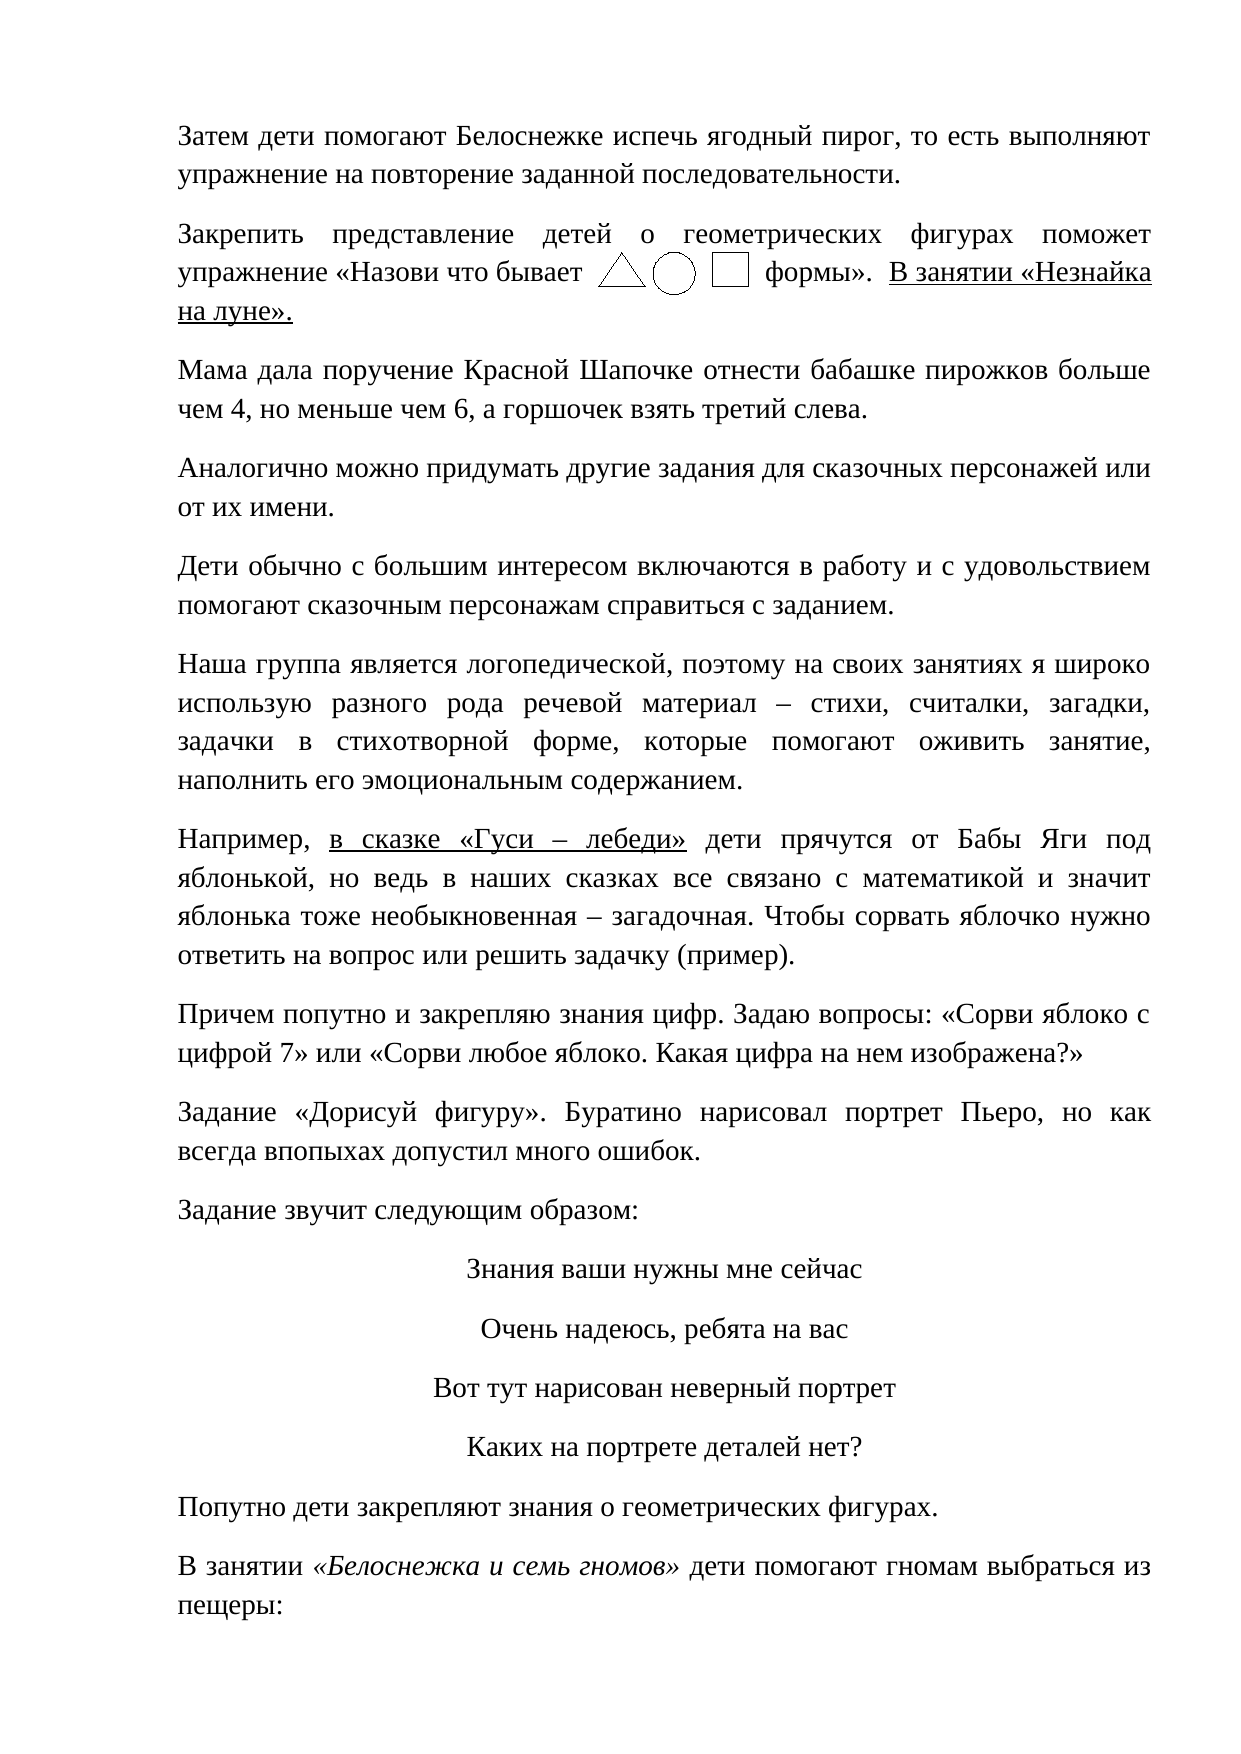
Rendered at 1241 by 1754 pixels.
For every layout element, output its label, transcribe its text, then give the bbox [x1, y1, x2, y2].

text Попутно дети закрепляют знания о геометрических фигурах. [177, 1489, 1152, 1522]
text Аналогично можно придумать другие задания для сказочных персонажей или от их имени. [177, 450, 1152, 522]
text Например, в сказке «Гуси – лебеди» дети прячутся от Бабы Яги под яблонькой, но ведь в наших сказках все связано с математикой и значит яблонька тоже необыкновенная – загадочная. Чтобы сорвать яблочко нужно ответить на вопрос или решить задачку (пример). [177, 821, 1152, 970]
text Задание «Дорисуй фигуру». Буратино нарисовал портрет Пьеро, но как всегда впопыхах допустил много ошибок. [177, 1094, 1152, 1166]
text Наша группа является логопедической, поэтому на своих занятиях я широко использую разного рода речевой материал – стихи, считалки, загадки, задачки в стихотворной форме, которые помогают оживить занятие, наполнить его эмоциональным содержанием. [177, 646, 1152, 795]
text Знания ваши нужны мне сейчас [177, 1251, 1152, 1285]
text Мама дала поручение Красной Шапочке отнести бабашке пирожков больше чем 4, но меньше чем 6, а горшочек взять третий слева. [177, 352, 1152, 424]
text Дети обычно с большим интересом включаются в работу и с удовольствием помогают сказочным персонажам справиться с заданием. [177, 548, 1152, 620]
text Задание звучит следующим образом: [177, 1192, 1152, 1226]
text Очень надеюсь, ребята на вас [177, 1311, 1152, 1344]
text Закрепить представление детей о геометрических фигурах поможет упражнение «Назови что бывает формы». В занятии «Незнайка на луне». [177, 216, 1152, 327]
text Затем дети помогают Белоснежке испечь ягодный пирог, то есть выполняют упражнение на повторение заданной последовательности. [177, 118, 1152, 190]
text Вот тут нарисован неверный портрет [177, 1370, 1152, 1404]
text Причем попутно и закрепляю знания цифр. Задаю вопросы: «Сорви яблоко с цифрой 7» или «Сорви любое яблоко. Какая цифра на нем изображена?» [177, 996, 1152, 1068]
text Каких на портрете деталей нет? [177, 1429, 1152, 1463]
text В занятии «Белоснежка и семь гномов» дети помогают гномам выбраться из пещеры: [177, 1548, 1152, 1620]
